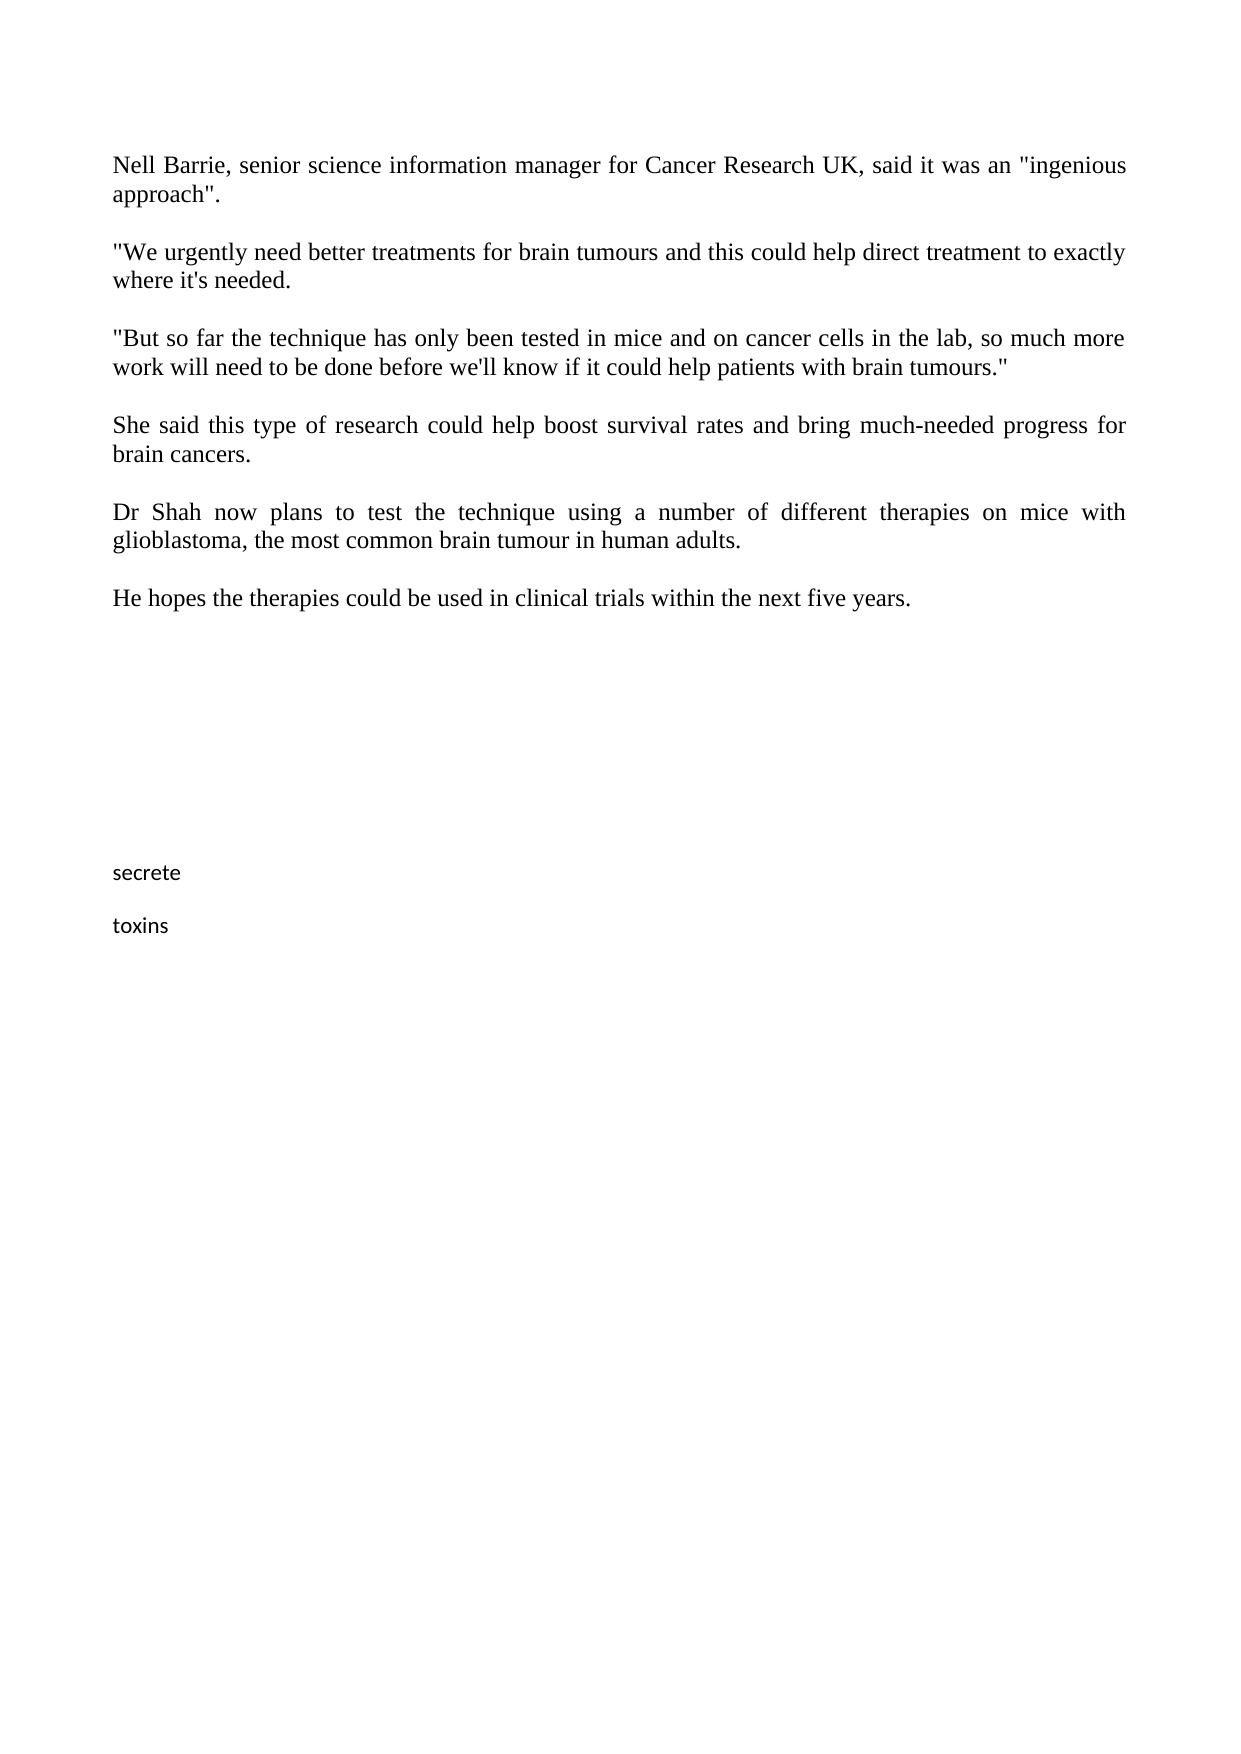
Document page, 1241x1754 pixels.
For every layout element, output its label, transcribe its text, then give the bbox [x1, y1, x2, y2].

text secrete [112, 858, 1128, 886]
text Dr Shah now plans to test the technique using a number of different therapies on mice with glioblastoma, the most common brain tumour in human adults. [112, 497, 1128, 554]
text "We urgently need better treatments for brain tumours and this could help direct treatment to exactly where it's needed. [112, 237, 1128, 294]
text Nell Barrie, senior science information manager for Cancer Research UK, said it was an "ingenious approach". [112, 150, 1128, 207]
text He hopes the therapies could be used in clinical trials within the next five years. [112, 583, 1128, 612]
text toxins [112, 911, 1128, 939]
text She said this type of research could help boost survival rates and bring much-needed progress for brain cancers. [112, 410, 1128, 467]
text "But so far the technique has only been tested in mice and on cancer cells in the lab, so much more work will need to be done before we'll know if it could help patients with brain tumours." [112, 323, 1128, 381]
